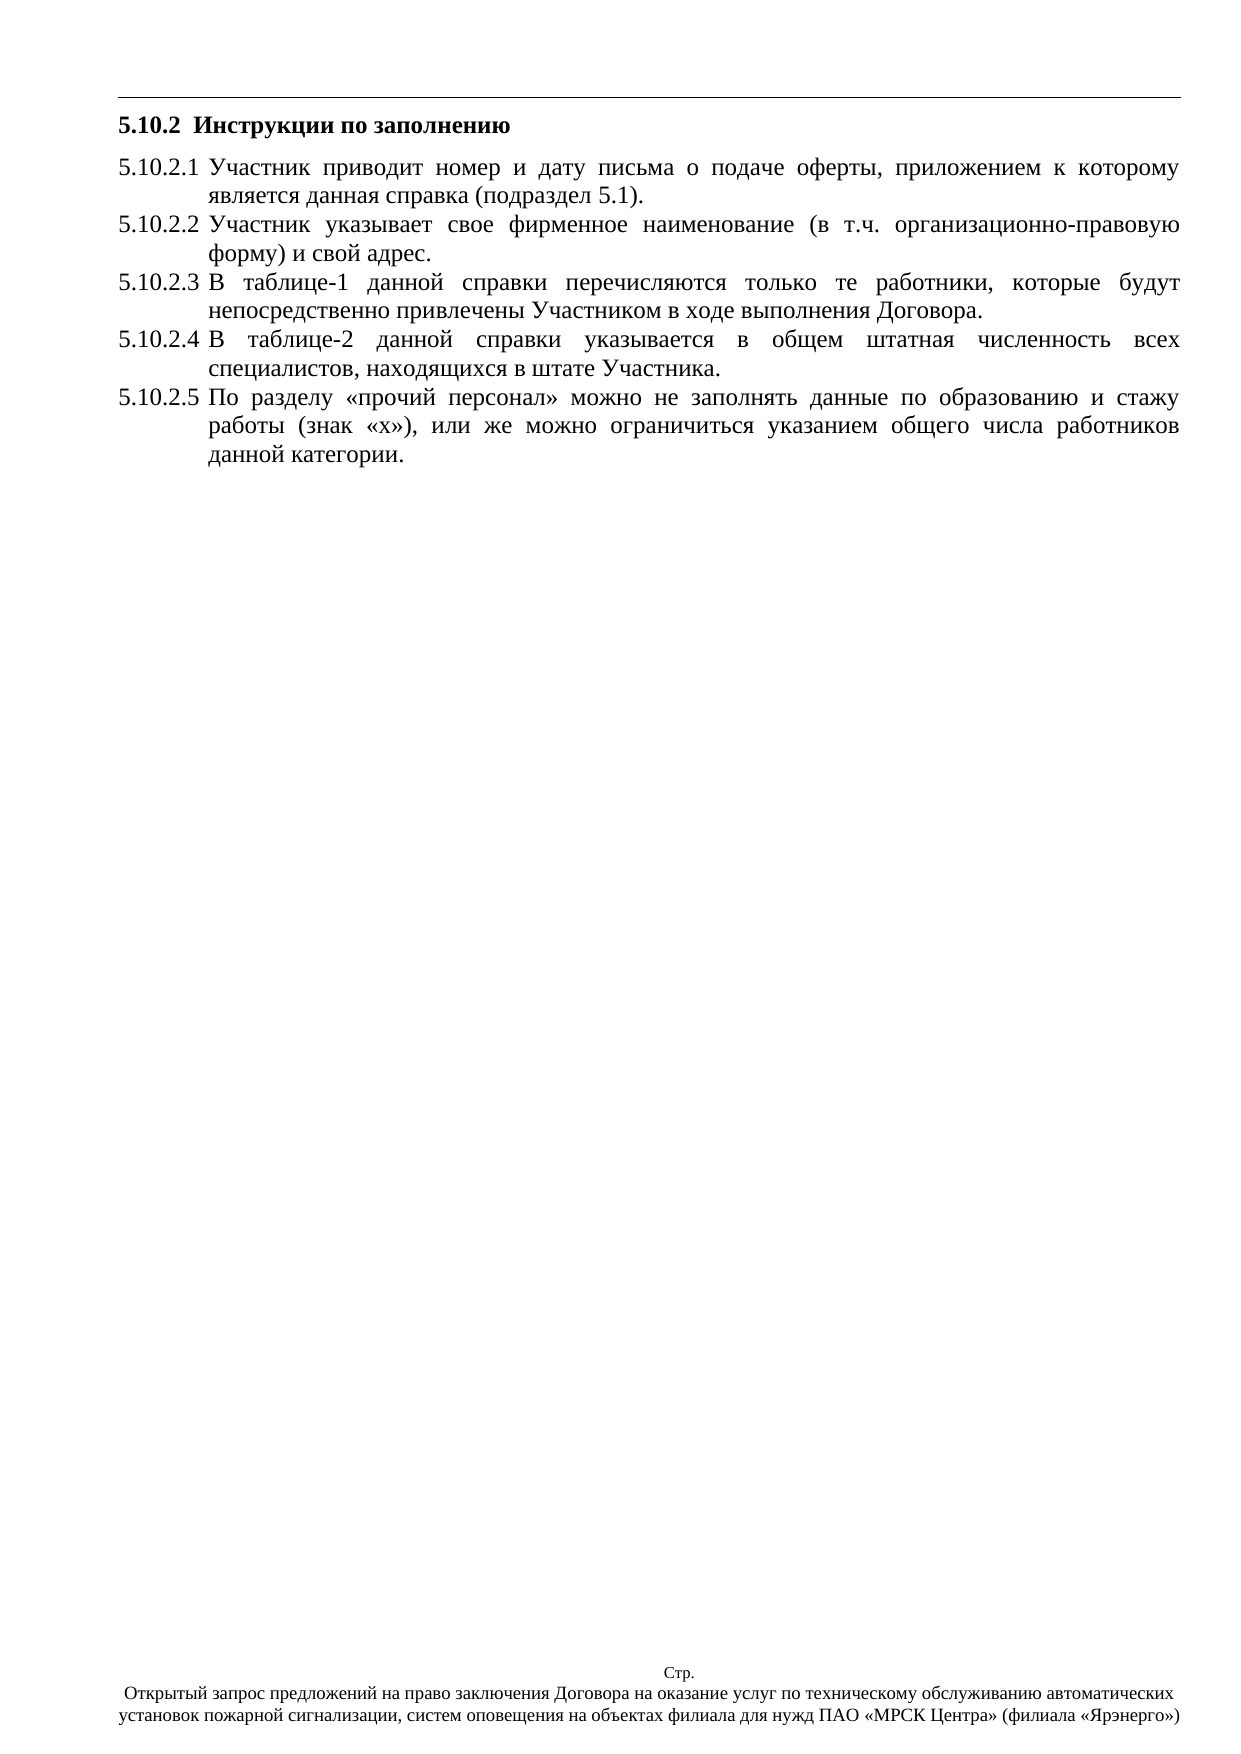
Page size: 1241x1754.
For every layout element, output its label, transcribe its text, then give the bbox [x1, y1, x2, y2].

list В таблице-2 данной справки указывается в общем штатная численность всех специалистов, находящихся в штате Участника. [118, 324, 1181, 382]
list По разделу «прочий персонал» можно не заполнять данные по образованию и стажу работы (знак «х»), или же можно ограничиться указанием общего числа работников данной категории. [118, 382, 1181, 468]
subtitle Инструкции по заполнению [118, 111, 1181, 139]
list Участник указывает свое фирменное наименование (в т.ч. организационно-правовую форму) и свой адрес. [118, 209, 1181, 267]
list Участник приводит номер и дату письма о подаче оферты, приложением к которому является данная справка (подраздел 5.1). [118, 152, 1181, 209]
list В таблице-1 данной справки перечисляются только те работники, которые будут непосредственно привлечены Участником в ходе выполнения Договора. [118, 267, 1181, 324]
